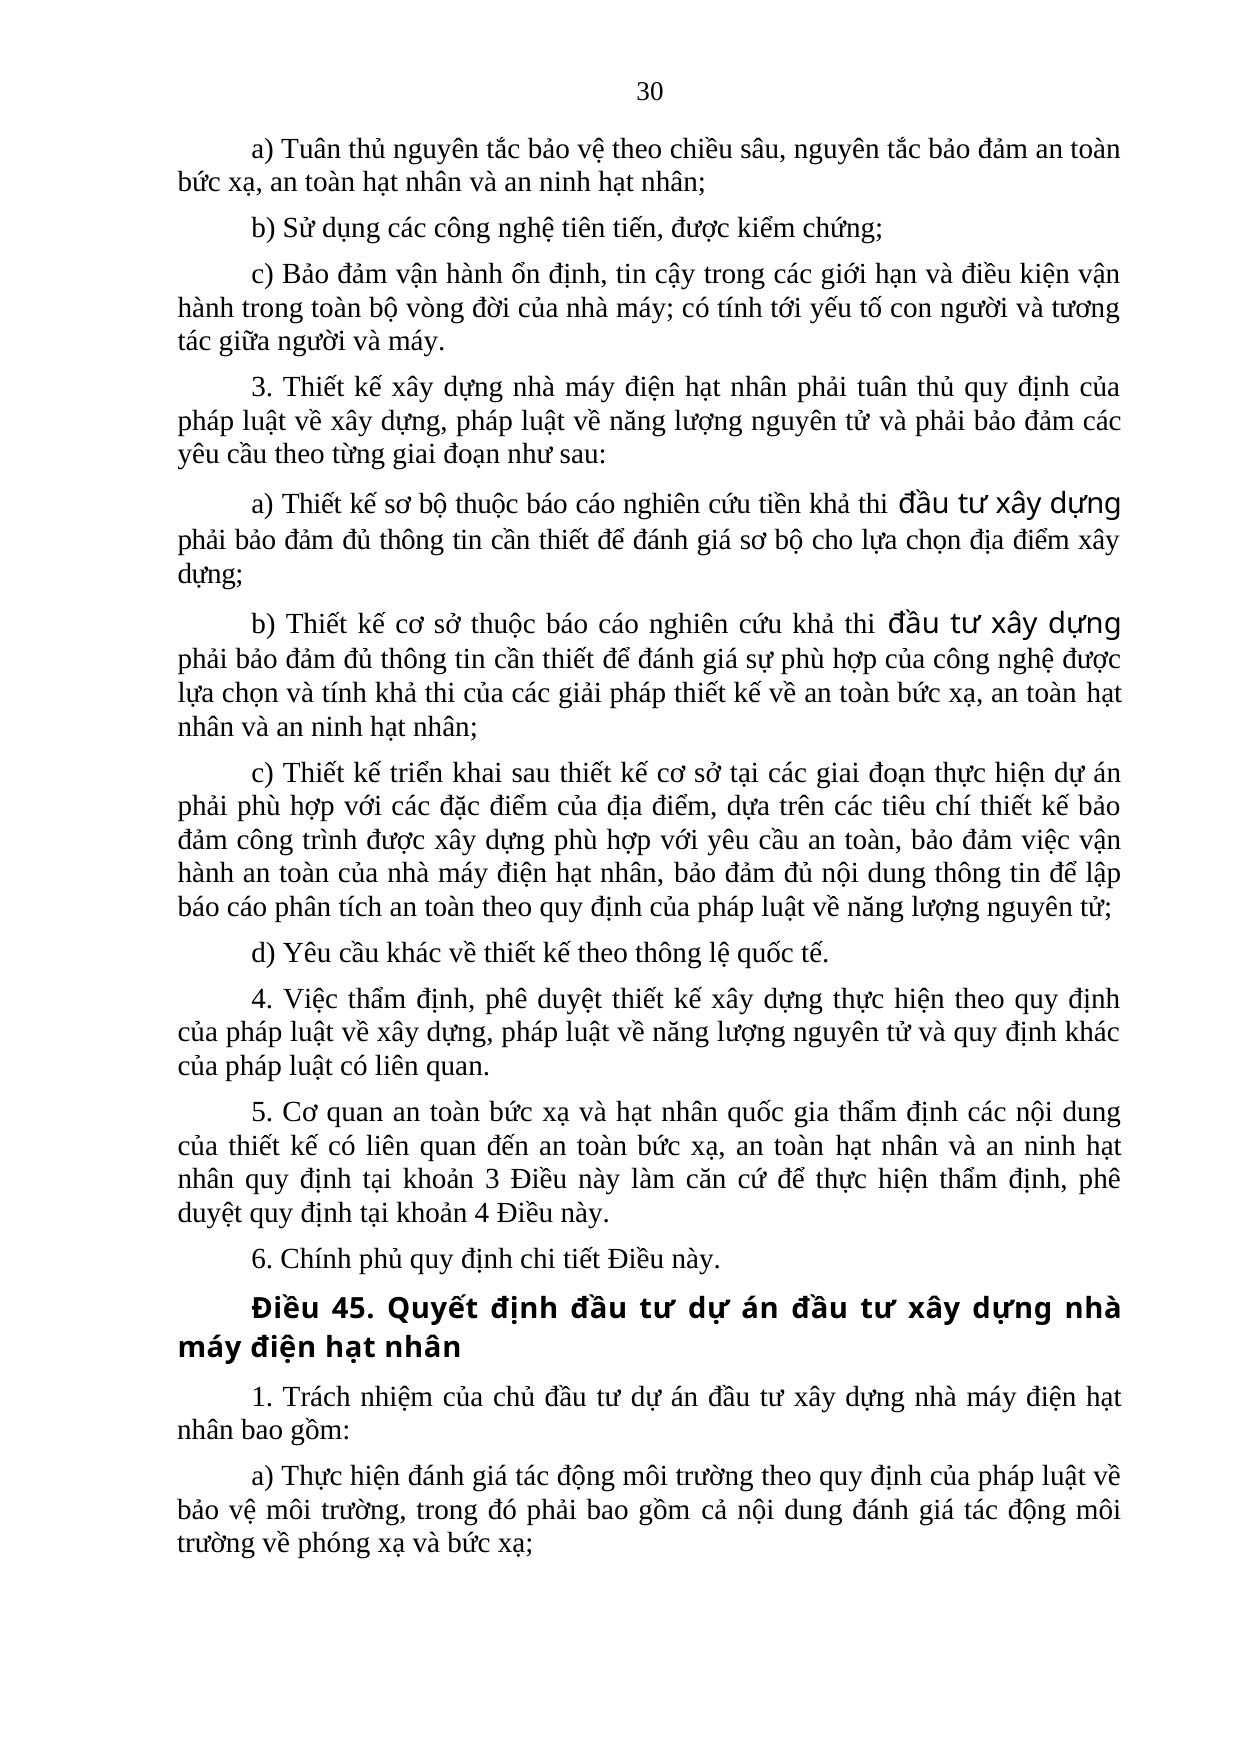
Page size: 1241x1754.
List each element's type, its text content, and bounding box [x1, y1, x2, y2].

text 3. Thiết kế xây dựng nhà máy điện hạt nhân phải tuân thủ quy định của pháp luật về xây dựng, pháp luật về năng lượng nguyên tử và phải bảo đảm các yêu cầu theo từng giai đoạn như sau: [177, 369, 1122, 470]
text a) Tuân thủ nguyên tắc bảo vệ theo chiều sâu, nguyên tắc bảo đảm an toàn bức xạ, an toàn hạt nhân và an ninh hạt nhân; [177, 131, 1122, 198]
text a) Thực hiện đánh giá tác động môi trường theo quy định của pháp luật về bảo vệ môi trường, trong đó phải bao gồm cả nội dung đánh giá tác động môi trường về phóng xạ và bức xạ; [177, 1458, 1122, 1559]
text c) Thiết kế triển khai sau thiết kế cơ sở tại các giai đoạn thực hiện dự án phải phù hợp với các đặc điểm của địa điểm, dựa trên các tiêu chí thiết kế bảo đảm công trình được xây dựng phù hợp với yêu cầu an toàn, bảo đảm việc vận hành an toàn của nhà máy điện hạt nhân, bảo đảm đủ nội dung thông tin để lập báo cáo phân tích an toàn theo quy định của pháp luật về năng lượng nguyên tử; [177, 755, 1122, 922]
text a) Thiết kế sơ bộ thuộc báo cáo nghiên cứu tiền khả thi đầu tư xây dựng phải bảo đảm đủ thông tin cần thiết để đánh giá sơ bộ cho lựa chọn địa điểm xây dựng; [177, 483, 1122, 589]
text 6. Chính phủ quy định chi tiết Điều này. [177, 1241, 1122, 1274]
text 4. Việc thẩm định, phê duyệt thiết kế xây dựng thực hiện theo quy định của pháp luật về xây dựng, pháp luật về năng lượng nguyên tử và quy định khác của pháp luật có liên quan. [177, 981, 1122, 1082]
text b) Sử dụng các công nghệ tiên tiến, được kiểm chứng; [177, 210, 1122, 244]
text 1. Trách nhiệm của chủ đầu tư dự án đầu tư xây dựng nhà máy điện hạt nhân bao gồm: [177, 1379, 1122, 1446]
text c) Bảo đảm vận hành ổn định, tin cậy trong các giới hạn và điều kiện vận hành trong toàn bộ vòng đời của nhà máy; có tính tới yếu tố con người và tương tác giữa người và máy. [177, 256, 1122, 357]
subtitle Điều 45. Quyết định đầu tư dự án đầu tư xây dựng nhà máy điện hạt nhân [177, 1287, 1122, 1366]
text d) Yêu cầu khác về thiết kế theo thông lệ quốc tế. [177, 935, 1122, 968]
text 5. Cơ quan an toàn bức xạ và hạt nhân quốc gia thẩm định các nội dung của thiết kế có liên quan đến an toàn bức xạ, an toàn hạt nhân và an ninh hạt nhân quy định tại khoản 3 Điều này làm căn cứ để thực hiện thẩm định, phê duyệt quy định tại khoản 4 Điều này. [177, 1094, 1122, 1228]
text b) Thiết kế cơ sở thuộc báo cáo nghiên cứu khả thi đầu tư xây dựng phải bảo đảm đủ thông tin cần thiết để đánh giá sự phù hợp của công nghệ được lựa chọn và tính khả thi của các giải pháp thiết kế về an toàn bức xạ, an toàn hạt nhân và an ninh hạt nhân; [177, 602, 1122, 742]
